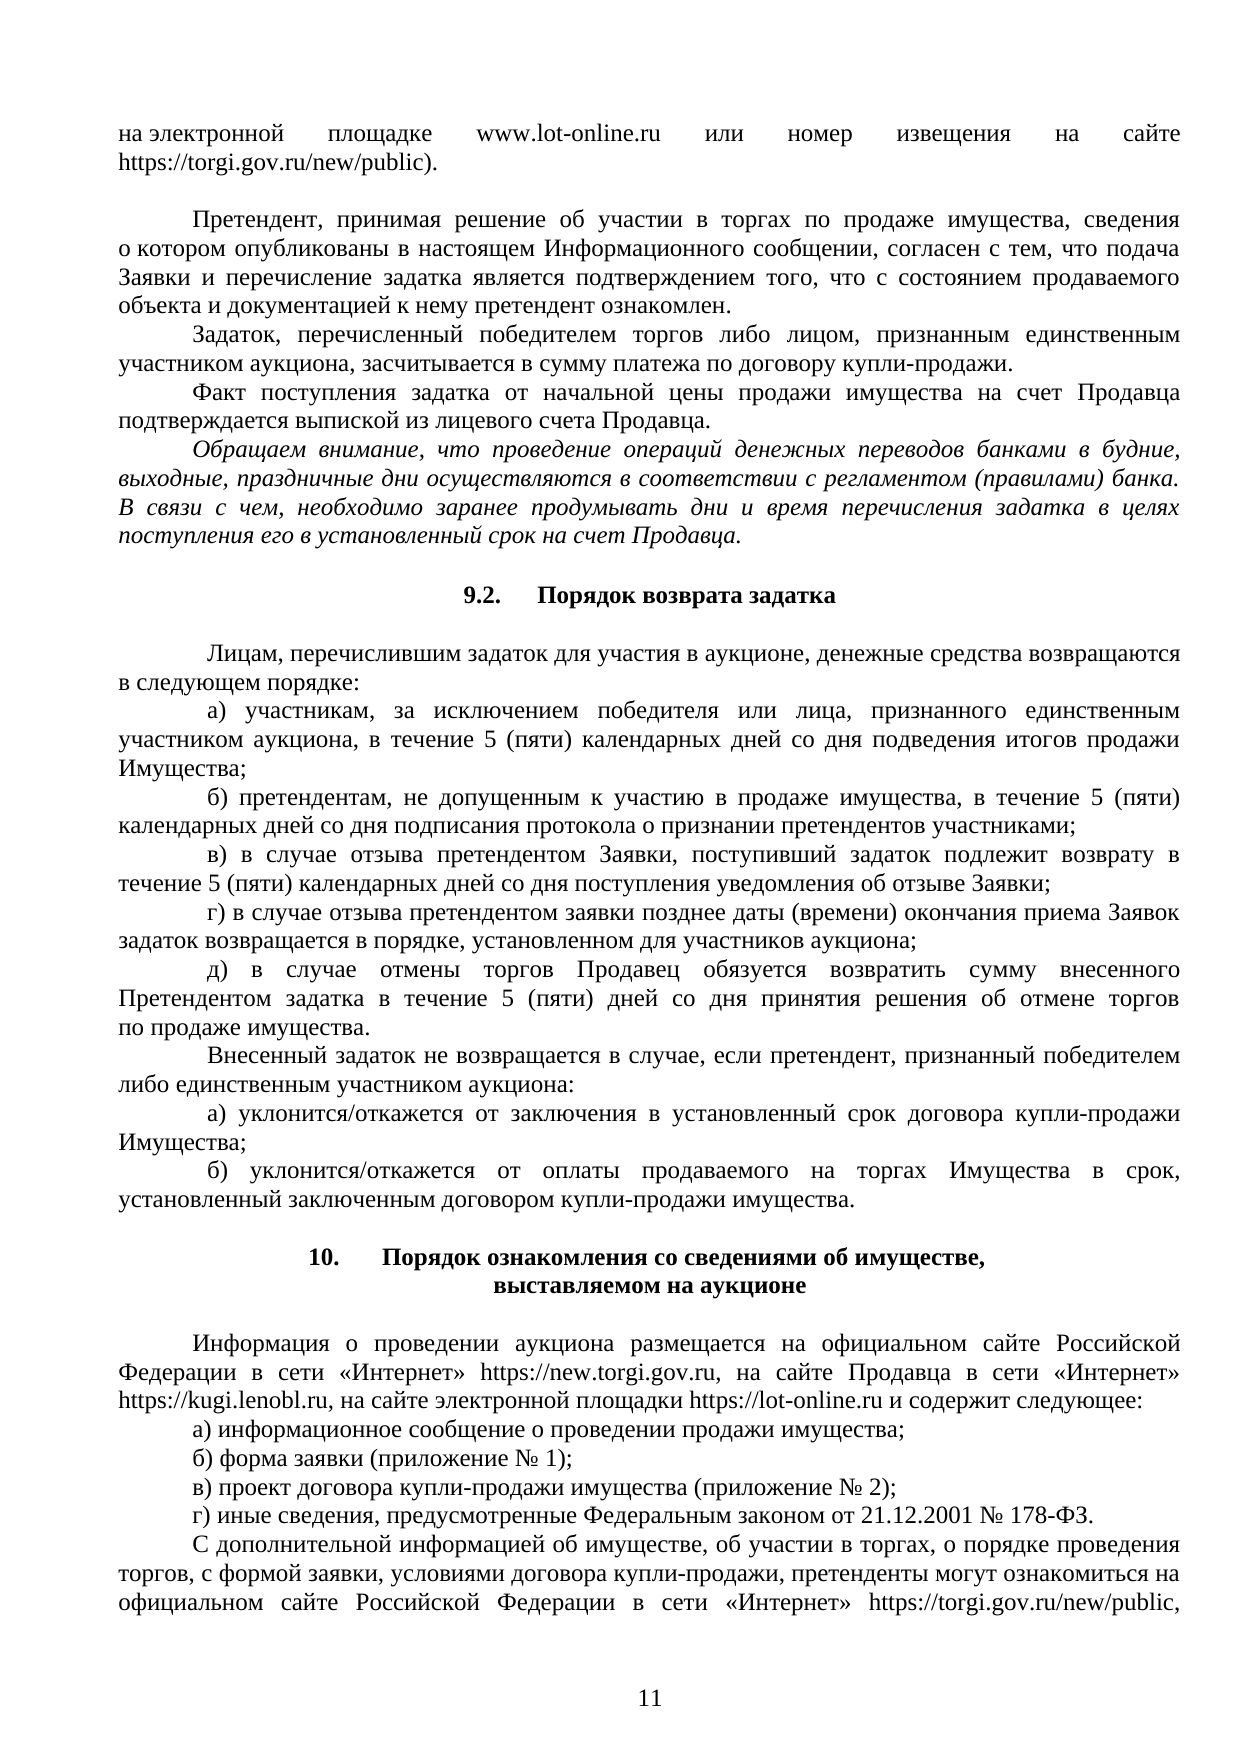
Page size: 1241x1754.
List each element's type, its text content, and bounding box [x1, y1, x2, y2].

text г) иные сведения, предусмотренные Федеральным законом от 21.12.2001 № 178-ФЗ. [118, 1501, 1181, 1529]
text Факт поступления задатка от начальной цены продажи имущества на счет Продавца подтверждается выпиской из лицевого счета Продавца. [118, 377, 1181, 434]
text Задаток, перечисленный победителем торгов либо лицом, признанным единственным участником аукциона, засчитывается в сумму платежа по договору купли-продажи. [118, 319, 1181, 377]
text Информация о проведении аукциона размещается на официальном сайте Российской Федерации в сети «Интернет» https://new.torgi.gov.ru, на сайте Продавца в сети «Интернет» https://kugi.lenobl.ru, на сайте электронной площадки https://lot-online.ru и содержит следующее: [118, 1328, 1181, 1414]
list Порядок возврата задатка [118, 581, 1181, 609]
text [118, 118, 1181, 176]
text б) уклонится/откажется от оплаты продаваемого на торгах Имущества в срок, установленный заключенным договором купли-продажи имущества. [118, 1156, 1181, 1213]
list Порядок ознакомления со сведениями об имуществе, выставляемом на аукционе [118, 1242, 1181, 1299]
text а) уклонится/откажется от заключения в установленный срок договора купли-продажи Имущества; [118, 1098, 1181, 1156]
text а) информационное сообщение о проведении продажи имущества; [118, 1414, 1181, 1443]
text Внесенный задаток не возвращается в случае, если претендент, признанный победителем либо единственным участником аукциона: [118, 1041, 1181, 1098]
text б) форма заявки (приложение № 1); [118, 1443, 1181, 1472]
text Претендент, принимая решение об участии в торгах по продаже имущества, сведения о котором опубликованы в настоящем Информационного сообщении, согласен с тем, что подача Заявки и перечисление задатка является подтверждением того, что с состоянием продаваемого объекта и документацией к нему претендент ознакомлен. [118, 204, 1181, 319]
text б) претендентам, не допущенным к участию в продаже имущества, в течение 5 (пяти) календарных дней со дня подписания протокола о признании претендентов участниками; [118, 782, 1181, 839]
text а) участникам, за исключением победителя или лица, признанного единственным участником аукциона, в течение 5 (пяти) календарных дней со дня подведения итогов продажи Имущества; [118, 696, 1181, 782]
text д) в случае отмены торгов Продавец обязуется возвратить сумму внесенного Претендентом задатка в течение 5 (пяти) дней со дня принятия решения об отмене торгов по продаже имущества. [118, 954, 1181, 1041]
text Лицам, перечислившим задаток для участия в аукционе, денежные средства возвращаются в следующем порядке: [118, 638, 1181, 696]
text в) в случае отзыва претендентом Заявки, поступивший задаток подлежит возврату в течение 5 (пяти) календарных дней со дня поступления уведомления об отзыве Заявки; [118, 839, 1181, 897]
text в) проект договора купли-продажи имущества (приложение № 2); [118, 1472, 1181, 1501]
text Обращаем внимание, что проведение операций денежных переводов банками в будние, выходные, праздничные дни осуществляются в соответствии с регламентом (правилами) банка. В связи с чем, необходимо заранее продумывать дни и время перечисления задатка в целях поступления его в установленный срок на счет Продавца. [118, 434, 1181, 549]
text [118, 1529, 1181, 1616]
text г) в случае отзыва претендентом заявки позднее даты (времени) окончания приема Заявок задаток возвращается в порядке, установленном для участников аукциона; [118, 897, 1181, 954]
